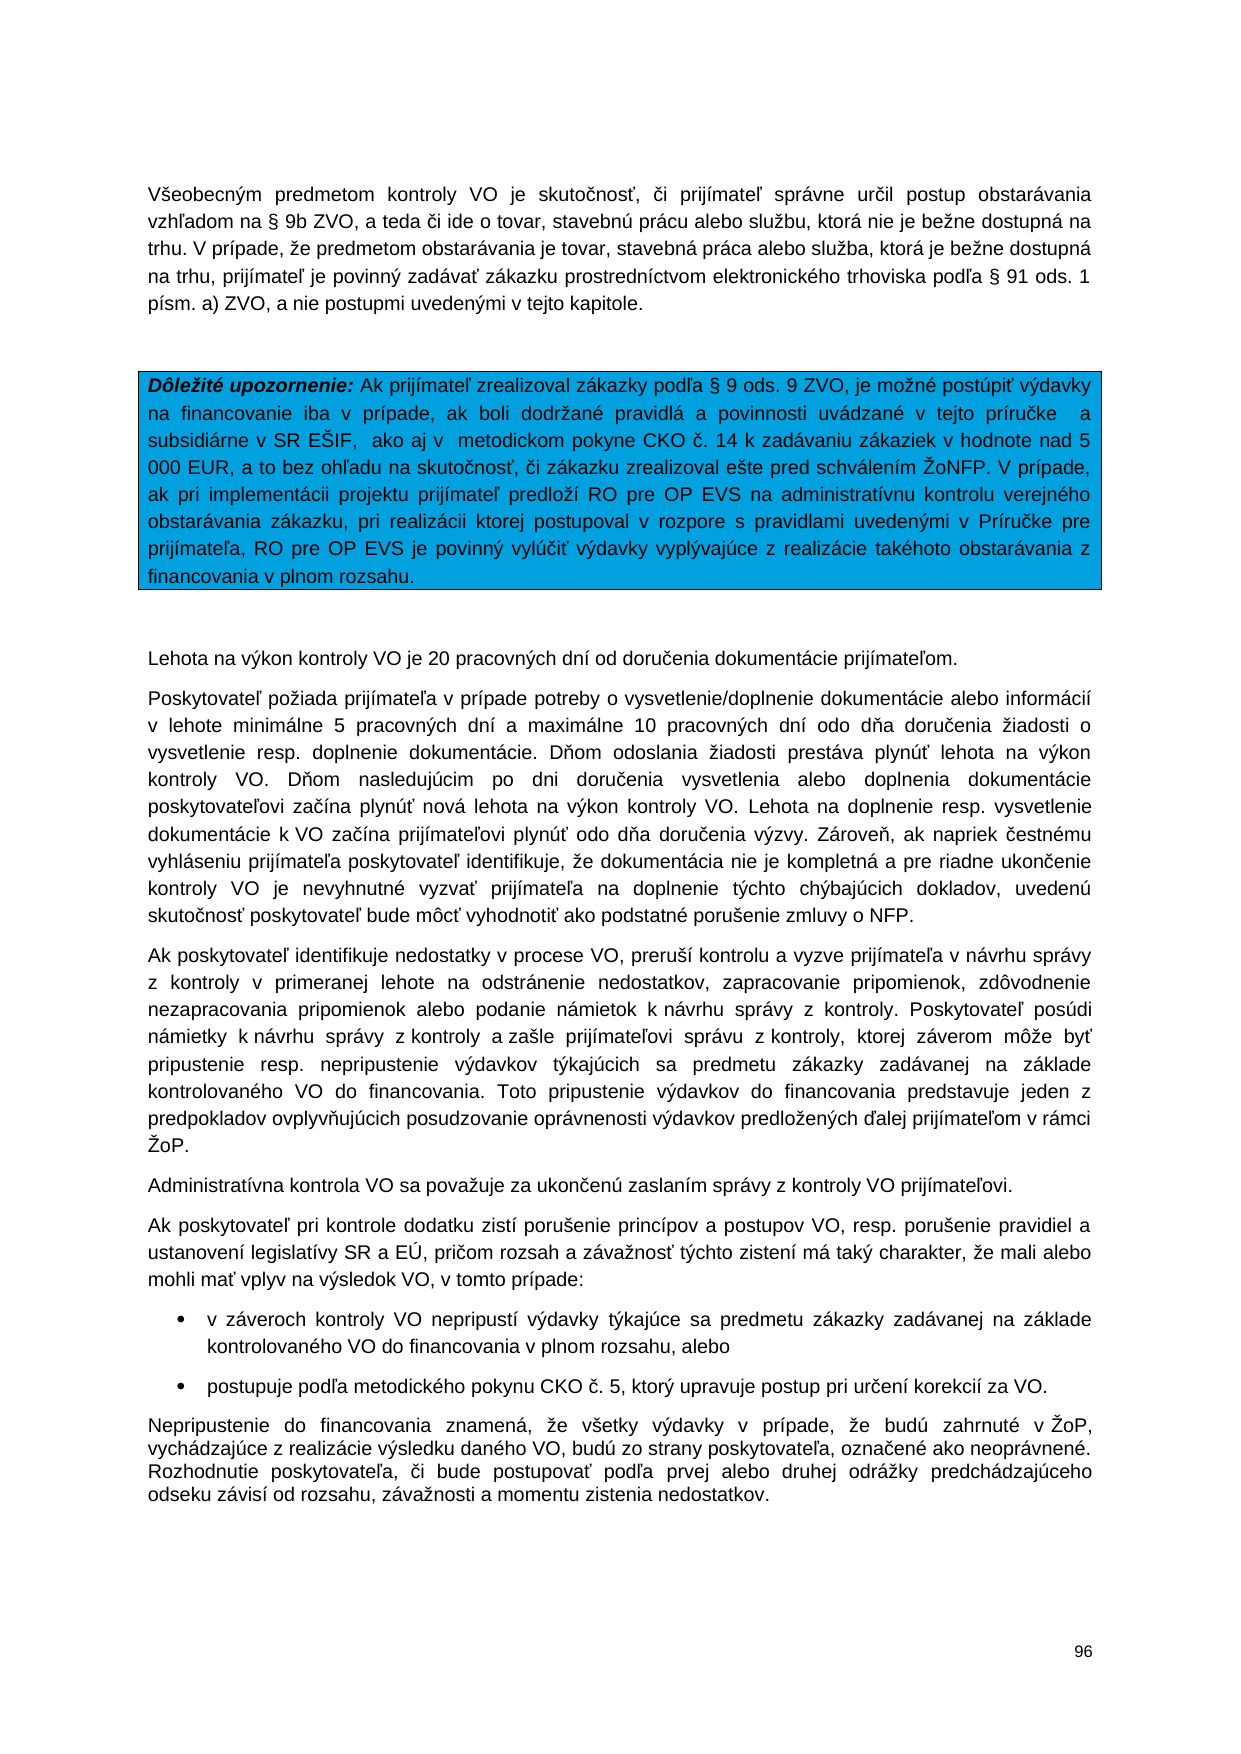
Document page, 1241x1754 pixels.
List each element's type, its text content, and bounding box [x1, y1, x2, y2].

text Lehota na výkon kontroly VO je 20 pracovných dní od doručenia dokumentácie prijímateľom. [148, 647, 1092, 670]
text Nepripustenie do financovania znamená, že všetky výdavky v prípade, že budú zahrnuté v ŽoP, vychádzajúce z realizácie výsledku daného VO, budú zo strany poskytovateľa, označené ako neoprávnené. Rozhodnutie poskytovateľa, či bude postupovať podľa prvej alebo druhej odrážky predchádzajúceho odseku závisí od rozsahu, závažnosti a momentu zistenia nedostatkov. [148, 1414, 1092, 1505]
text Dôležité upozornenie: Ak prijímateľ zrealizoval zákazky podľa § 9 ods. 9 ZVO, je možné postúpiť výdavky na financovanie iba v prípade, ak boli dodržané pravidlá a povinnosti uvádzané v tejto príručke a subsidiárne v SR EŠIF, ako aj v metodickom pokyne CKO č. 14 k zadávaniu zákaziek v hodnote nad 5 000 EUR, a to bez ohľadu na skutočnosť, či zákazku zrealizoval ešte pred schválením ŽoNFP. V prípade, ak pri implementácii projektu prijímateľ predloží RO pre OP EVS na administratívnu kontrolu verejného obstarávania zákazku, pri realizácii ktorej postupoval v rozpore s pravidlami uvedenými v Príručke pre prijímateľa, RO pre OP EVS je povinný vylúčiť výdavky vyplývajúce z realizácie takéhoto obstarávania z financovania v plnom rozsahu. [139, 372, 1101, 589]
text Administratívna kontrola VO sa považuje za ukončenú zaslaním správy z kontroly VO prijímateľovi. [148, 1174, 1092, 1197]
text Ak poskytovateľ identifikuje nedostatky v procese VO, preruší kontrolu a vyzve prijímateľa v návrhu správy z kontroly v primeranej lehote na odstránenie nedostatkov, zapracovanie pripomienok, zdôvodnenie nezapracovania pripomienok alebo podanie námietok k návrhu správy z kontroly. Poskytovateľ posúdi námietky k návrhu správy z kontroly a zašle prijímateľovi správu z kontroly, ktorej záverom môže byť pripustenie resp. nepripustenie výdavkov týkajúcich sa predmetu zákazky zadávanej na základe kontrolovaného VO do financovania. Toto pripustenie výdavkov do financovania predstavuje jeden z predpokladov ovplyvňujúcich posudzovanie oprávnenosti výdavkov predložených ďalej prijímateľom v rámci ŽoP. [148, 944, 1092, 1157]
text Ak poskytovateľ pri kontrole dodatku zistí porušenie princípov a postupov VO, resp. porušenie pravidiel a ustanovení legislatívy SR a EÚ, pričom rozsah a závažnosť týchto zistení má taký charakter, že mali alebo mohli mať vplyv na výsledok VO, v tomto prípade: [148, 1213, 1092, 1291]
text Poskytovateľ požiada prijímateľa v prípade potreby o vysvetlenie/doplnenie dokumentácie alebo informácií v lehote minimálne 5 pracovných dní a maximálne 10 pracovných dní odo dňa doručenia žiadosti o vysvetlenie resp. doplnenie dokumentácie. Dňom odoslania žiadosti prestáva plynúť lehota na výkon kontroly VO. Dňom nasledujúcim po dni doručenia vysvetlenia alebo doplnenia dokumentácie poskytovateľovi začína plynúť nová lehota na výkon kontroly VO. Lehota na doplnenie resp. vysvetlenie dokumentácie k VO začína prijímateľovi plynúť odo dňa doručenia výzvy. Zároveň, ak napriek čestnému vyhláseniu prijímateľa poskytovateľ identifikuje, že dokumentácia nie je kompletná a pre riadne ukončenie kontroly VO je nevyhnutné vyzvať prijímateľa na doplnenie týchto chýbajúcich dokladov, uvedenú skutočnosť poskytovateľ bude môcť vyhodnotiť ako podstatné porušenie zmluvy o NFP. [148, 687, 1092, 927]
text v záveroch kontroly VO nepripustí výdavky týkajúce sa predmetu zákazky zadávanej na základe kontrolovaného VO do financovania v plnom rozsahu, alebo [177, 1308, 1092, 1358]
text Všeobecným predmetom kontroly VO je skutočnosť, či prijímateľ správne určil postup obstarávania vzhľadom na § 9b ZVO, a teda či ide o tovar, stavebnú prácu alebo službu, ktorá nie je bežne dostupná na trhu. V prípade, že predmetom obstarávania je tovar, stavebná práca alebo služba, ktorá je bežne dostupná na trhu, prijímateľ je povinný zadávať zákazku prostredníctvom elektronického trhoviska podľa § 91 ods. 1 písm. a) ZVO, a nie postupmi uvedenými v tejto kapitole. [148, 183, 1092, 314]
text postupuje podľa metodického pokynu CKO č. 5, ktorý upravuje postup pri určení korekcií za VO. [177, 1374, 1092, 1397]
